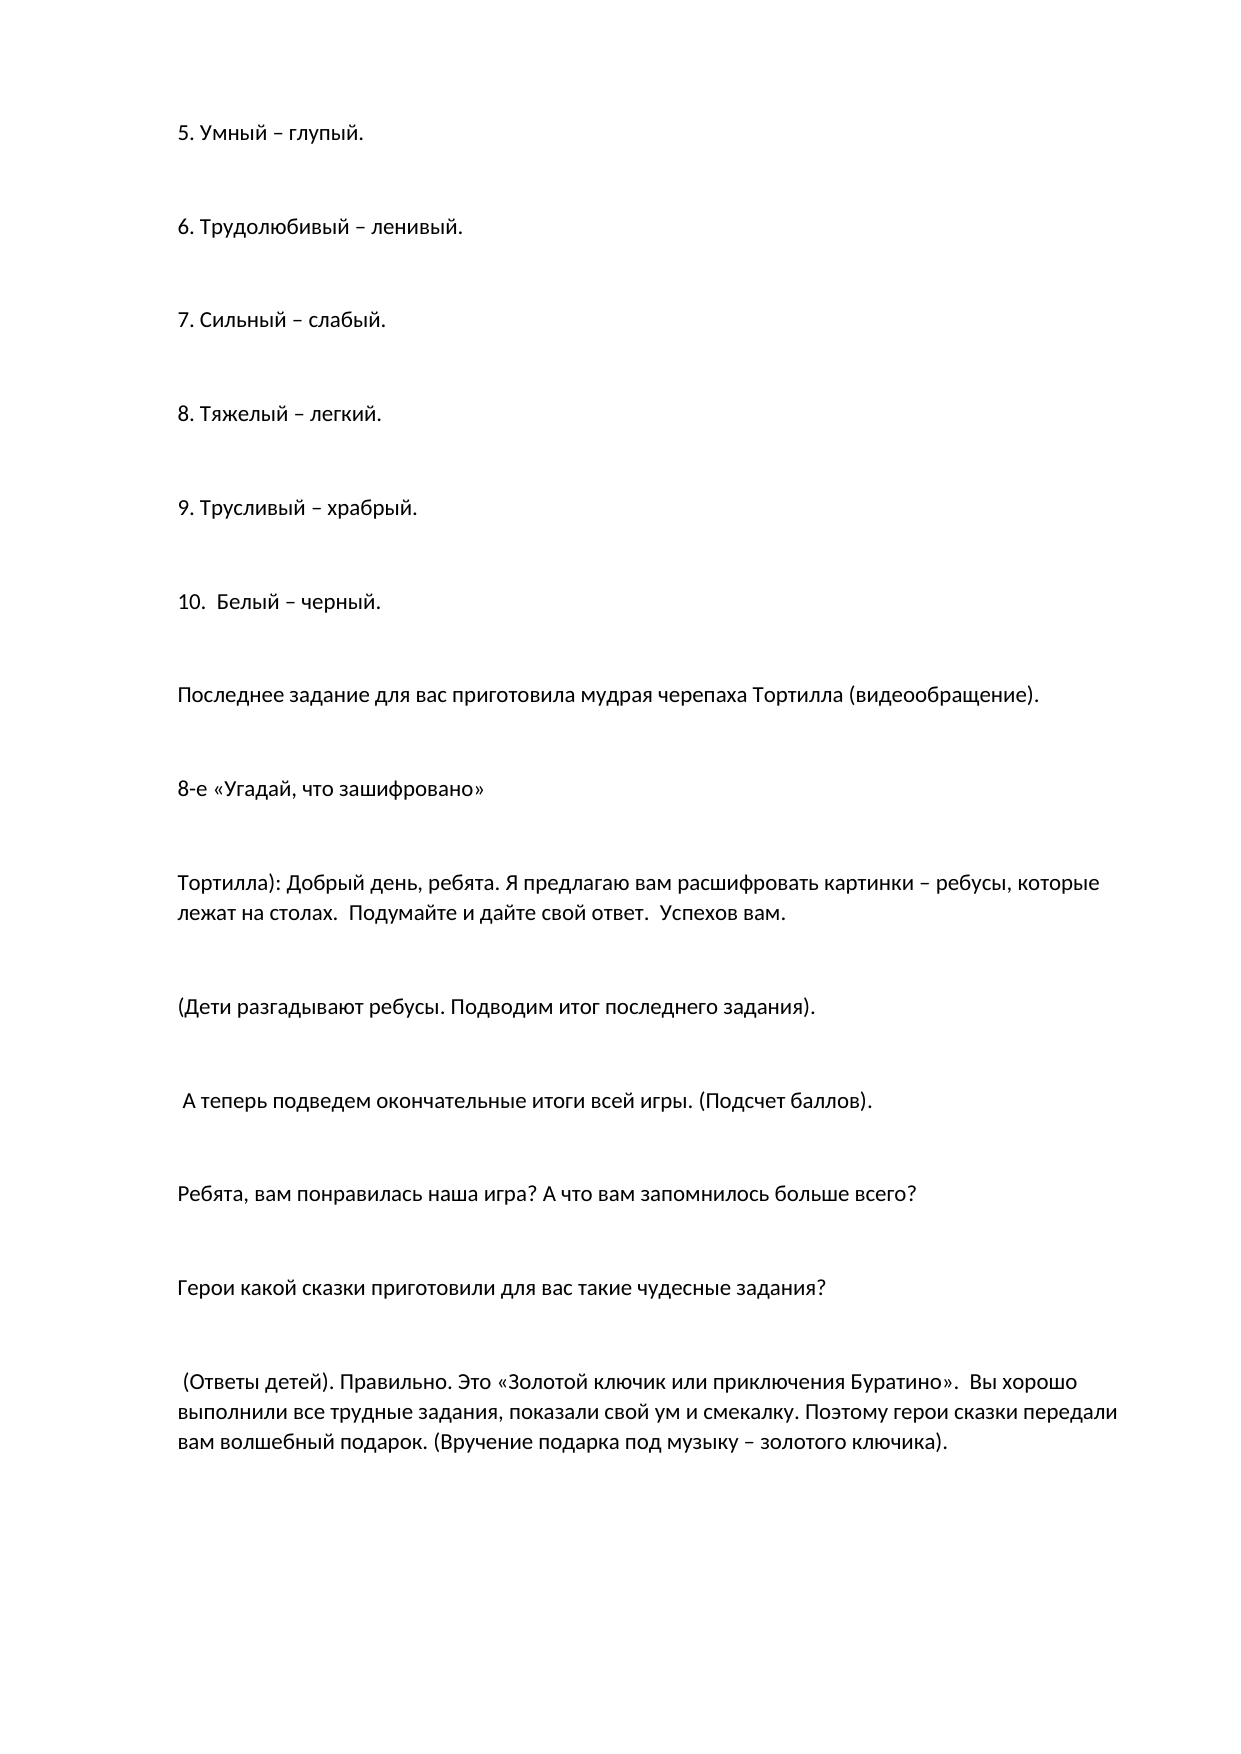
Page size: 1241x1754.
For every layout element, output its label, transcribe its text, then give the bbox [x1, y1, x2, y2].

text Последнее задание для вас приготовила мудрая черепаха Тортилла (видеообращение). [177, 681, 1152, 709]
text 7. Сильный – слабый. [177, 306, 1152, 334]
text 5. Умный – глупый. [177, 118, 1152, 146]
text А теперь подведем окончательные итоги всей игры. (Подсчет баллов). [177, 1086, 1152, 1114]
text 6. Трудолюбивый – ленивый. [177, 212, 1152, 240]
text Ребята, вам понравилась наша игра? А что вам запомнилось больше всего? [177, 1179, 1152, 1208]
text Герои какой сказки приготовили для вас такие чудесные задания? [177, 1273, 1152, 1301]
text 8-е «Угадай, что зашифровано» [177, 774, 1152, 802]
text 8. Тяжелый – легкий. [177, 399, 1152, 427]
text Тортилла): Добрый день, ребята. Я предлагаю вам расшифровать картинки – ребусы, которые лежат на столах. Подумайте и дайте свой ответ. Успехов вам. [177, 868, 1152, 926]
text (Дети разгадывают ребусы. Подводим итог последнего задания). [177, 992, 1152, 1020]
text 9. Трусливый – храбрый. [177, 493, 1152, 521]
text 10. Белый – черный. [177, 587, 1152, 615]
text (Ответы детей). Правильно. Это «Золотой ключик или приключения Буратино». Вы хорошо выполнили все трудные задания, показали свой ум и смекалку. Поэтому герои сказки передали вам волшебный подарок. (Вручение подарка под музыку – золотого ключика). [177, 1367, 1152, 1456]
